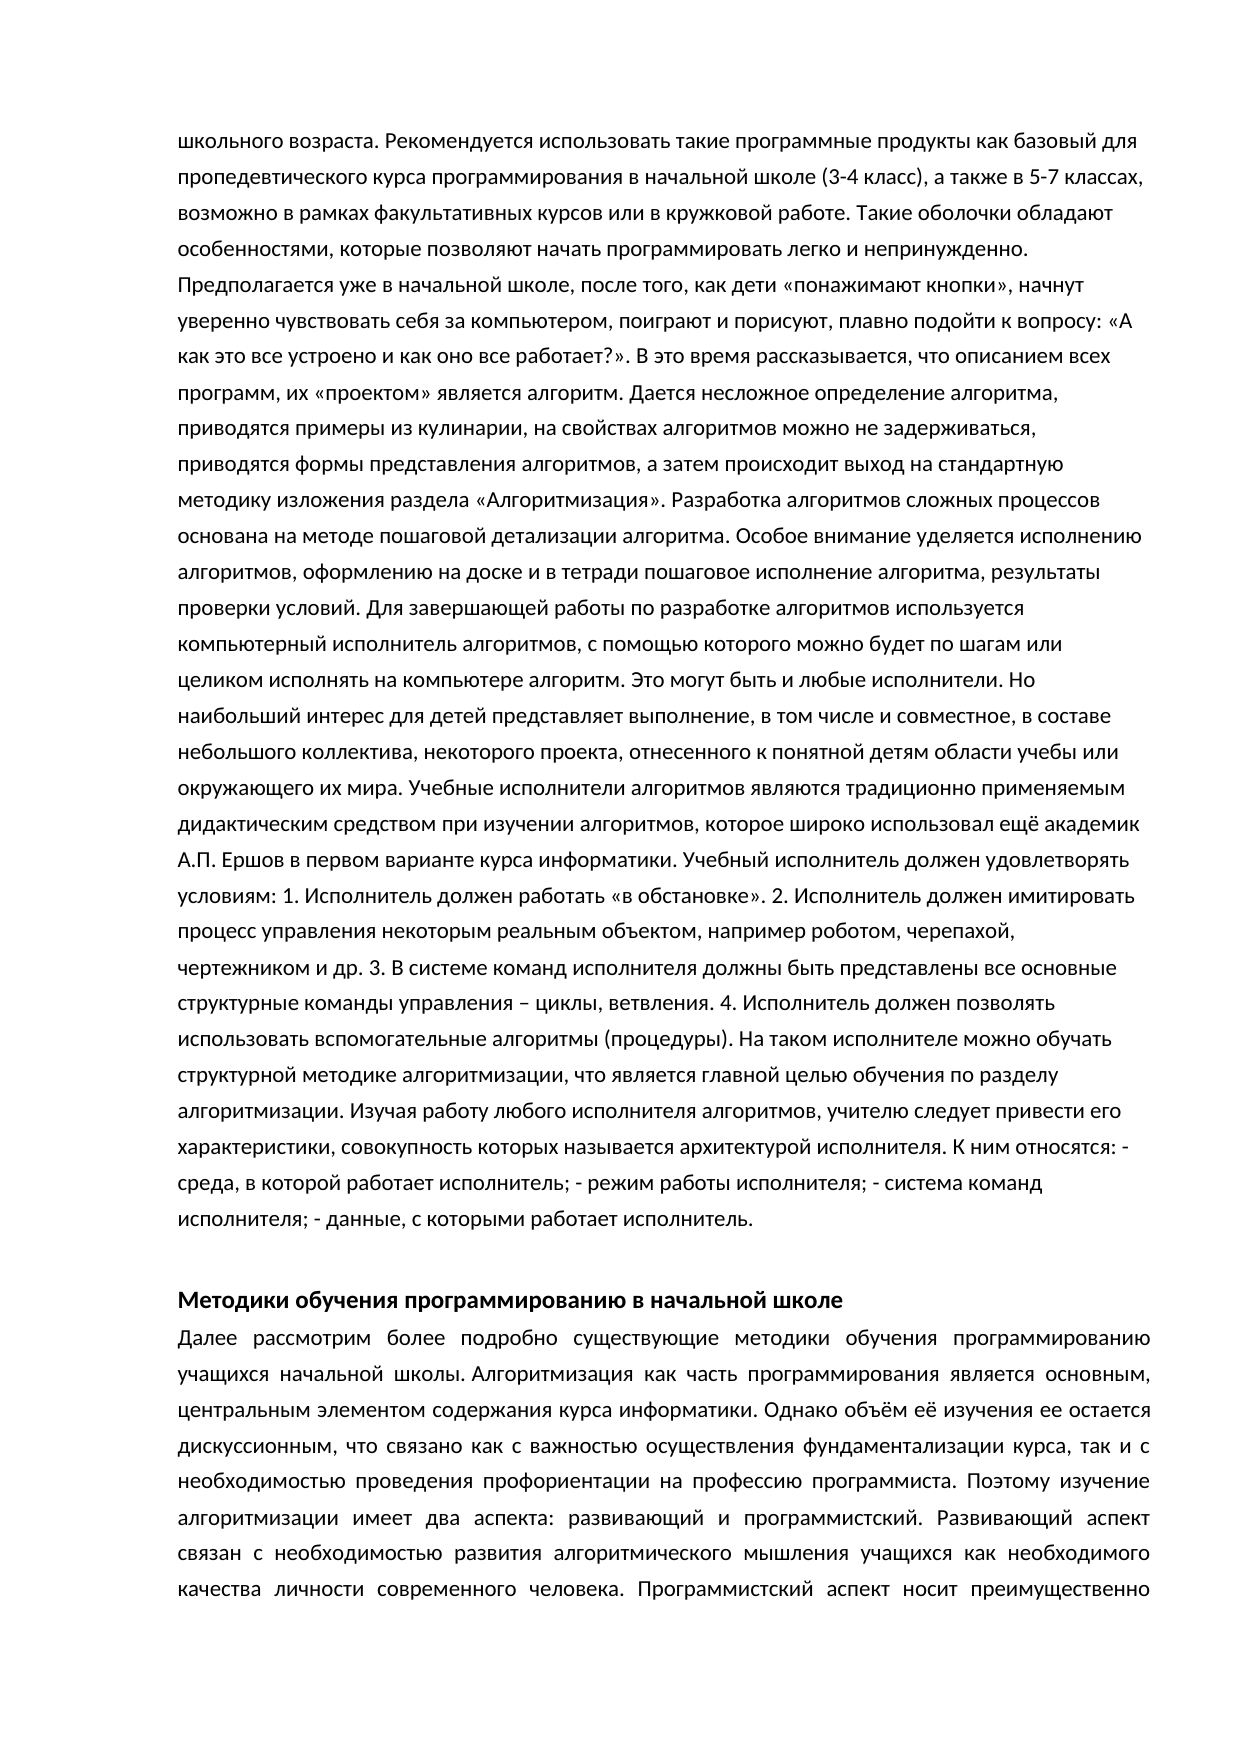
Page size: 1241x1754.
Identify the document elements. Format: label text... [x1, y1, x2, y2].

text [177, 118, 1152, 1268]
text Методики обучения программированию в начальной школе [177, 1268, 1152, 1315]
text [177, 1315, 1152, 1602]
